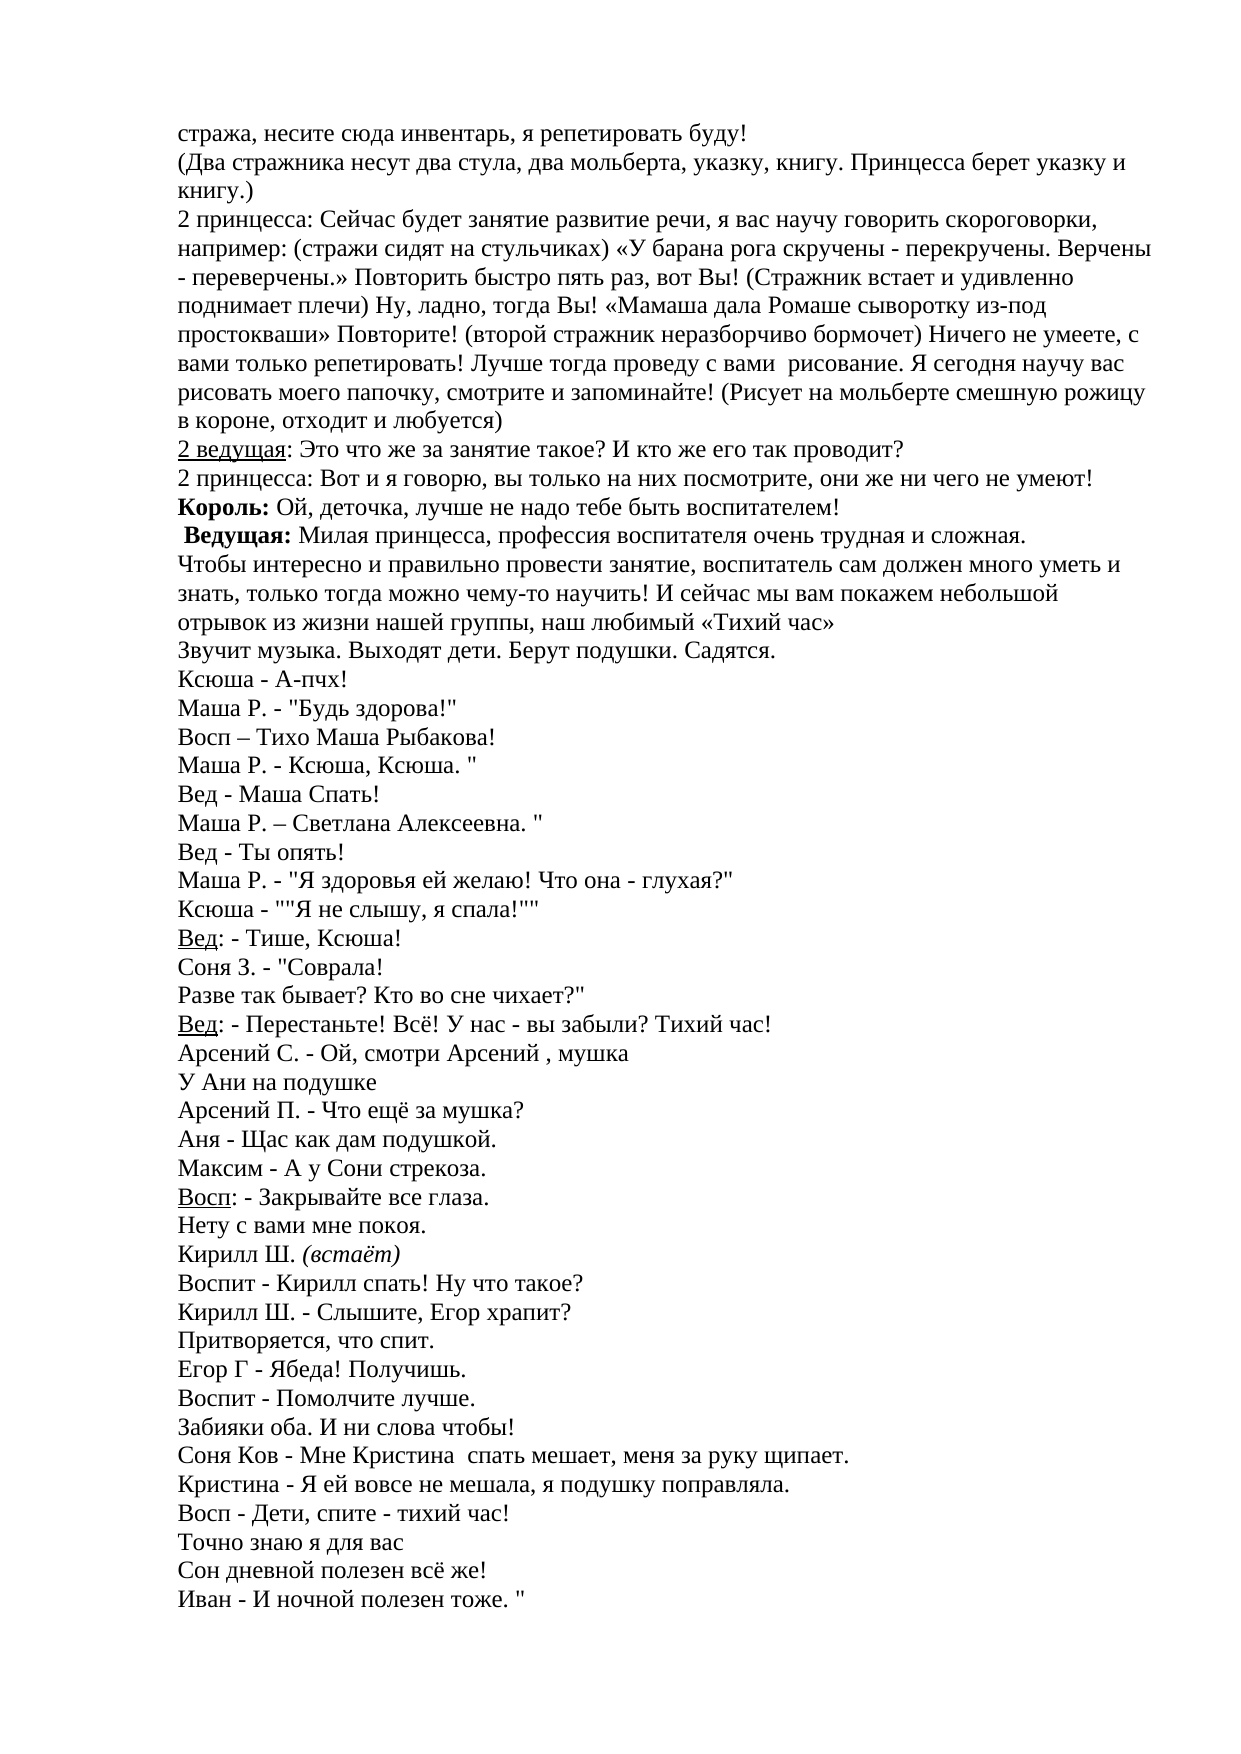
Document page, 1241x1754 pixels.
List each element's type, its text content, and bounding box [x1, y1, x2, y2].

text Вед - Маша Спать! [177, 779, 1152, 808]
text Егор Г - Ябеда! Получишь. [177, 1354, 1152, 1383]
text Вед: - Тише, Ксюша! [177, 923, 1152, 952]
text Восп – Тихо Маша Рыбакова! [177, 722, 1152, 751]
text Иван - И ночной полезен тоже. " [177, 1584, 1152, 1613]
text Маша Р. – Светлана Алексеевна. " [177, 808, 1152, 837]
text Арсений П. - Что ещё за мушка? [177, 1096, 1152, 1124]
text Аня - Щас как дам подушкой. [177, 1124, 1152, 1153]
text Забияки оба. И ни слова чтобы! [177, 1412, 1152, 1441]
text У Ани на подушке [177, 1067, 1152, 1096]
text Ксюша - А-пчх! [177, 664, 1152, 693]
text Восп: - Закрывайте все глаза. [177, 1182, 1152, 1211]
text Кирилл Ш. - Слышите, Егор храпит? [177, 1297, 1152, 1326]
text Маша Р. - "Будь здорова!" [177, 693, 1152, 722]
text Восп - Дети, спите - тихий час! [177, 1498, 1152, 1527]
text Арсений С. - Ой, смотри Арсений , мушка [177, 1038, 1152, 1067]
text Король: Ой, деточка, лучше не надо тебе быть воспитателем! [177, 492, 1152, 521]
text Соня З. - "Соврала! [177, 952, 1152, 981]
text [253, 118, 1152, 233]
text Маша Р. - "Я здоровья ей желаю! Что она - глухая?" [177, 866, 1152, 894]
text Воспит - Помолчите лучше. [177, 1383, 1152, 1412]
text Максим - А у Сони стрекоза. [177, 1153, 1152, 1182]
text Воспит - Кирилл спать! Ну что такое? [177, 1268, 1152, 1297]
text Чтобы интересно и правильно провести занятие, воспитатель сам должен много уметь и знать, только тогда можно чему-то научить! И сейчас мы вам покажем небольшой отрывок из жизни нашей группы, наш любимый «Тихий час» Звучит музыка. Выходят дети. Берут подушки. Садятся. [177, 549, 1152, 664]
text Маша Р. - Ксюша, Ксюша. " [177, 751, 1152, 779]
text Ведущая: Милая принцесса, профессия воспитателя очень трудная и сложная. [177, 521, 1152, 549]
text Сон дневной полезен всё же! [177, 1556, 1152, 1584]
text Притворяется, что спит. [177, 1326, 1152, 1354]
text Нету с вами мне покоя. [177, 1211, 1152, 1239]
text Вед - Ты опять! [177, 837, 1152, 866]
text Ксюша - ""Я не слышу, я спала!"" [177, 894, 1152, 923]
text Соня Ков - Мне Кристина спать мешает, меня за руку щипает. [177, 1441, 1152, 1469]
text Кристина - Я ей вовсе не мешала, я подушку поправляла. [177, 1469, 1152, 1498]
text Кирилл Ш. (встаёт) [177, 1239, 1152, 1268]
text Вед: - Перестаньте! Всё! У нас - вы забыли? Тихий час! [177, 1009, 1152, 1038]
text Точно знаю я для вас [177, 1527, 1152, 1556]
text Разве так бывает? Кто во сне чихает?" [177, 981, 1152, 1009]
